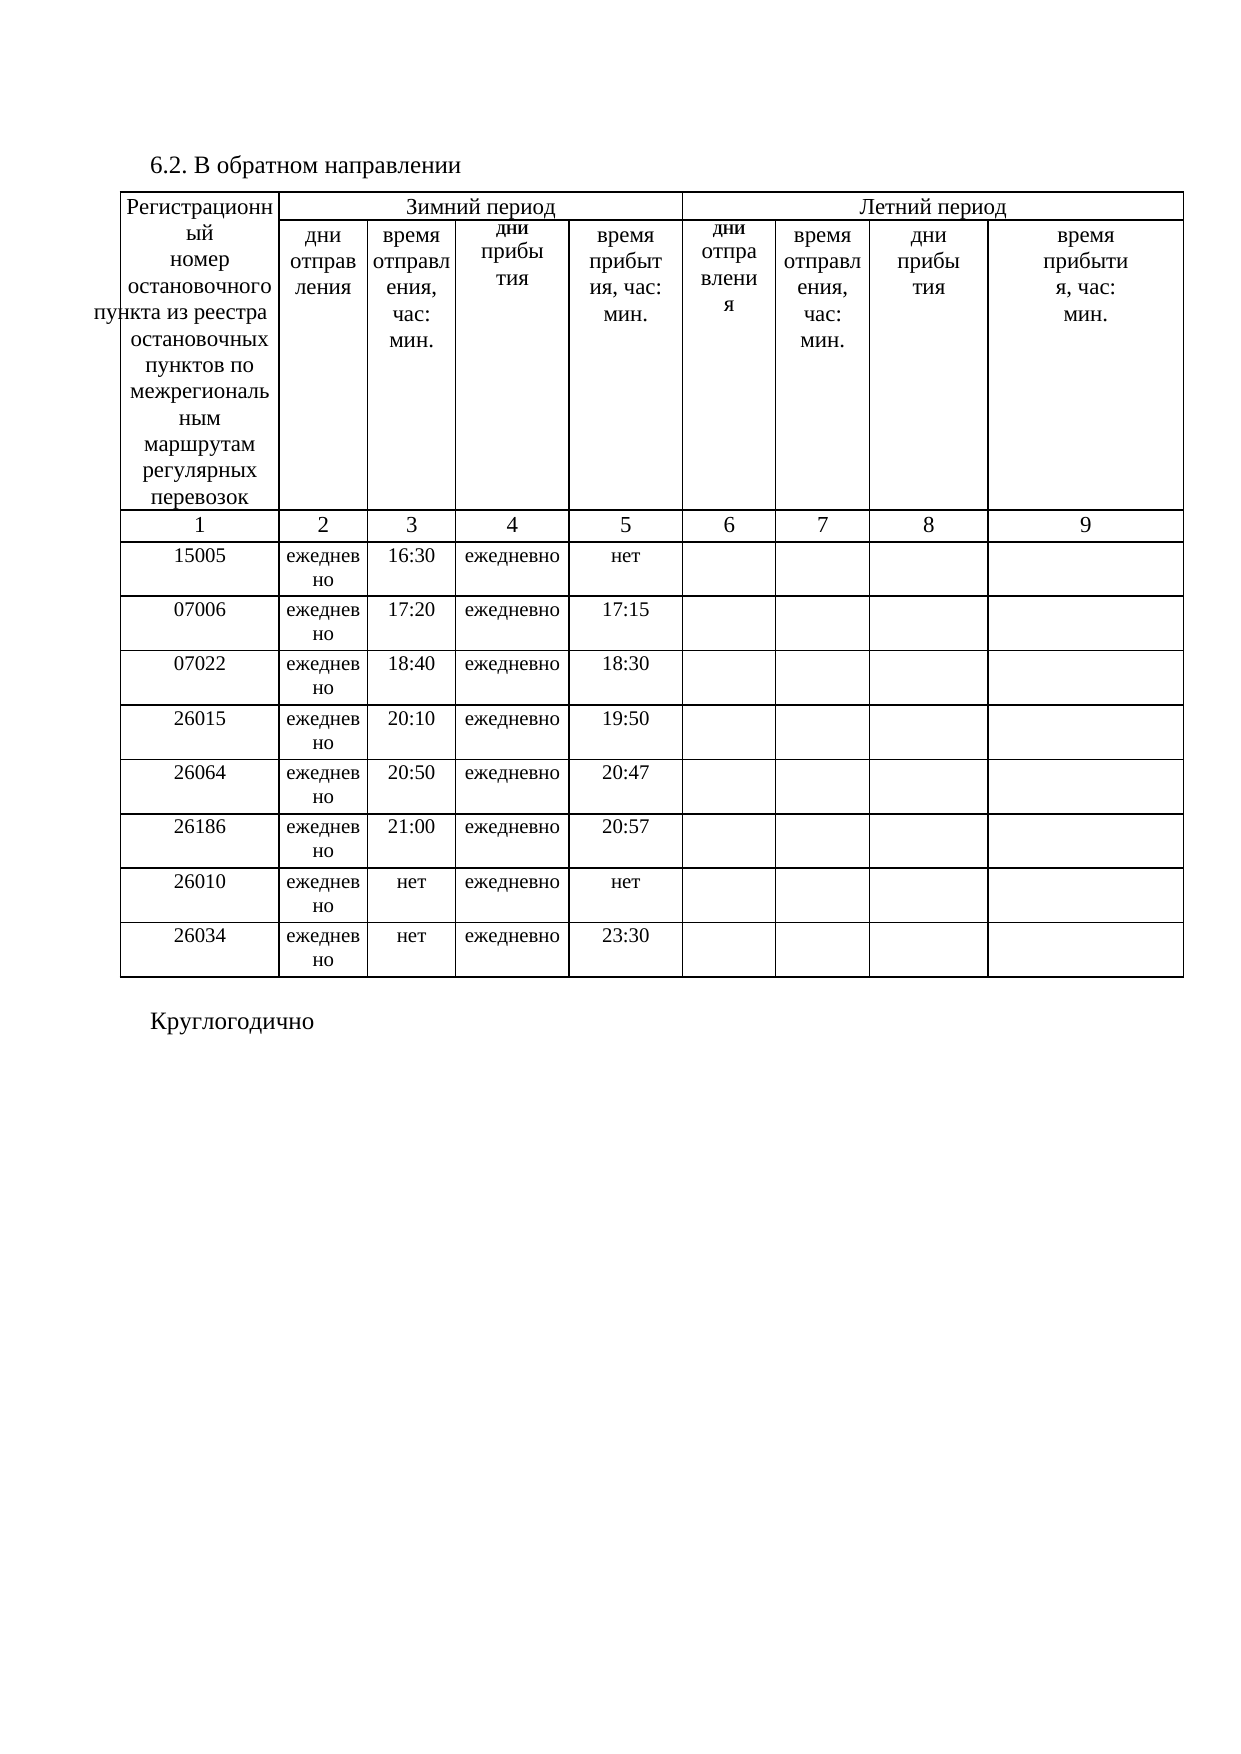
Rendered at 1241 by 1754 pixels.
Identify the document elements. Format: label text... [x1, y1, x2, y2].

table_cell [989, 923, 1183, 976]
table_cell [776, 597, 869, 650]
table_cell [683, 706, 775, 758]
table_cell 23:30 [570, 923, 682, 976]
table_cell 20:47 [570, 760, 682, 813]
table_cell ежедневно [280, 760, 367, 813]
table_cell нет [368, 869, 455, 922]
table_cell [776, 815, 869, 867]
table_cell ежедневно [280, 543, 367, 595]
table_cell нет [570, 543, 682, 595]
table_cell 16:30 [368, 543, 455, 595]
table_cell [776, 706, 869, 758]
table_cell [683, 869, 775, 922]
table_cell [776, 651, 869, 704]
table_cell 4 [456, 511, 568, 541]
table_cell [870, 923, 987, 976]
table_cell время отправл ения, час: мин. [776, 221, 869, 509]
table_cell 26015 [121, 706, 278, 758]
table_cell 21:00 [368, 815, 455, 867]
table_cell 26034 [121, 923, 278, 976]
table_cell время прибыти я, час: мин. [989, 221, 1183, 509]
table_cell ежедневно [456, 815, 568, 867]
table_cell 18:40 [368, 651, 455, 704]
table_cell ежедневно [280, 923, 367, 976]
table_cell 5 [570, 511, 682, 541]
table_cell 18:30 [570, 651, 682, 704]
table_cell ежедневно [456, 760, 568, 813]
table_cell [776, 923, 869, 976]
table_cell 26064 [121, 760, 278, 813]
table_cell [870, 706, 987, 758]
table_cell 15005 [121, 543, 278, 595]
table_cell 17:15 [570, 597, 682, 650]
table_cell [870, 760, 987, 813]
table_cell 8 [870, 511, 987, 541]
table_cell ДНИ отпра влени я [683, 221, 775, 509]
table_cell ежедневно [456, 869, 568, 922]
table_cell время прибыт ия, час: мин. [570, 221, 682, 509]
table_cell [989, 706, 1183, 758]
table_cell ежедневно [280, 597, 367, 650]
text Круглогодично [150, 1006, 1090, 1035]
table_cell [683, 543, 775, 595]
table_cell [683, 597, 775, 650]
table_cell ежедневно [456, 706, 568, 758]
table_cell [776, 869, 869, 922]
table_cell 3 [368, 511, 455, 541]
table_cell 20:50 [368, 760, 455, 813]
table_cell нет [570, 869, 682, 922]
table_cell [683, 923, 775, 976]
table_cell 19:50 [570, 706, 682, 758]
table_cell время отправл ения, час: мин. [368, 221, 455, 509]
table_cell 07006 [121, 597, 278, 650]
table_cell [776, 760, 869, 813]
table_cell 2 [280, 511, 367, 541]
table_cell 26186 [121, 815, 278, 867]
table_cell ежедневно [280, 869, 367, 922]
table_cell [870, 815, 987, 867]
table_cell [683, 651, 775, 704]
table_cell [989, 869, 1183, 922]
table_cell дни отправ ления [280, 221, 367, 509]
table_cell [683, 760, 775, 813]
table_cell [989, 815, 1183, 867]
table_cell [683, 815, 775, 867]
table_cell 17:20 [368, 597, 455, 650]
table_cell ежедневно [456, 651, 568, 704]
table_cell ежедневно [456, 597, 568, 650]
table_cell 26010 [121, 869, 278, 922]
table_cell [870, 597, 987, 650]
table_cell ДНИ прибы тия [456, 221, 568, 509]
table_cell 7 [776, 511, 869, 541]
table_cell [989, 651, 1183, 704]
table_cell 6 [683, 511, 775, 541]
table_cell 1 [121, 511, 278, 541]
table_cell [989, 597, 1183, 650]
table_cell ежедневно [280, 706, 367, 758]
table_cell [870, 651, 987, 704]
text 6.2. В обратном направлении [150, 150, 1090, 179]
table_cell [989, 543, 1183, 595]
table_cell [989, 760, 1183, 813]
table_cell [870, 869, 987, 922]
table_header Летний период [683, 193, 1183, 219]
table_cell [776, 543, 869, 595]
table_header Регистрационный номер остановочного пункта из реестра остановочных пунктов по межрегиональным маршрутам регулярных перевозок [121, 193, 278, 509]
table_header Зимний период [280, 193, 682, 219]
table_cell [870, 543, 987, 595]
table_cell 9 [989, 511, 1183, 541]
table_cell дни прибы тия [870, 221, 987, 509]
table_cell нет [368, 923, 455, 976]
table_cell ежедневно [280, 651, 367, 704]
table_cell 20:57 [570, 815, 682, 867]
table_cell 20:10 [368, 706, 455, 758]
table_cell ежедневно [456, 543, 568, 595]
table_cell ежедневно [456, 923, 568, 976]
table_cell 07022 [121, 651, 278, 704]
table_cell ежедневно [280, 815, 367, 867]
